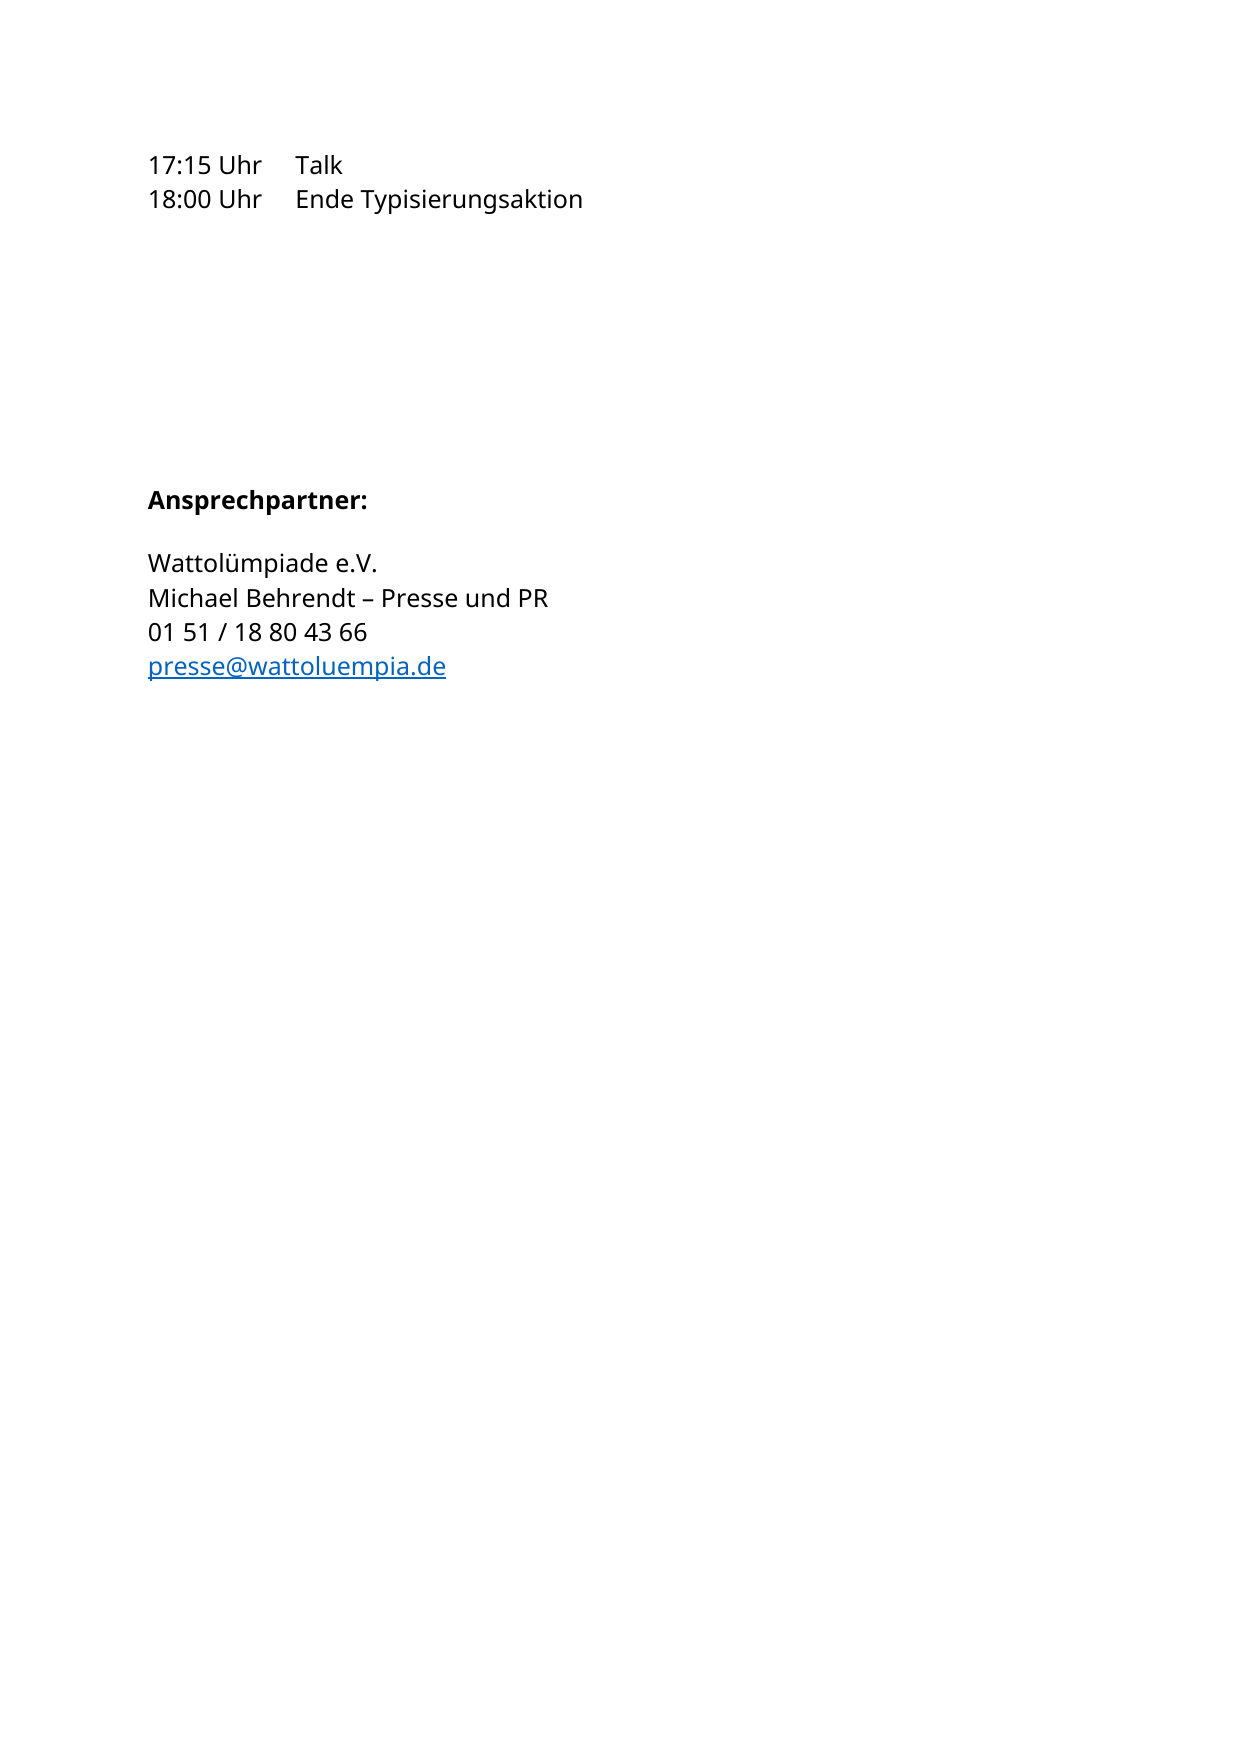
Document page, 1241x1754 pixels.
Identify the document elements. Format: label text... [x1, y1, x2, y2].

text Ansprechpartner: [148, 483, 1093, 517]
text Wattolümpiade e.V. Michael Behrendt – Presse und PR 01 51 / 18 80 43 66 presse@wattoluempia.de [148, 546, 1093, 711]
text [148, 148, 1093, 216]
